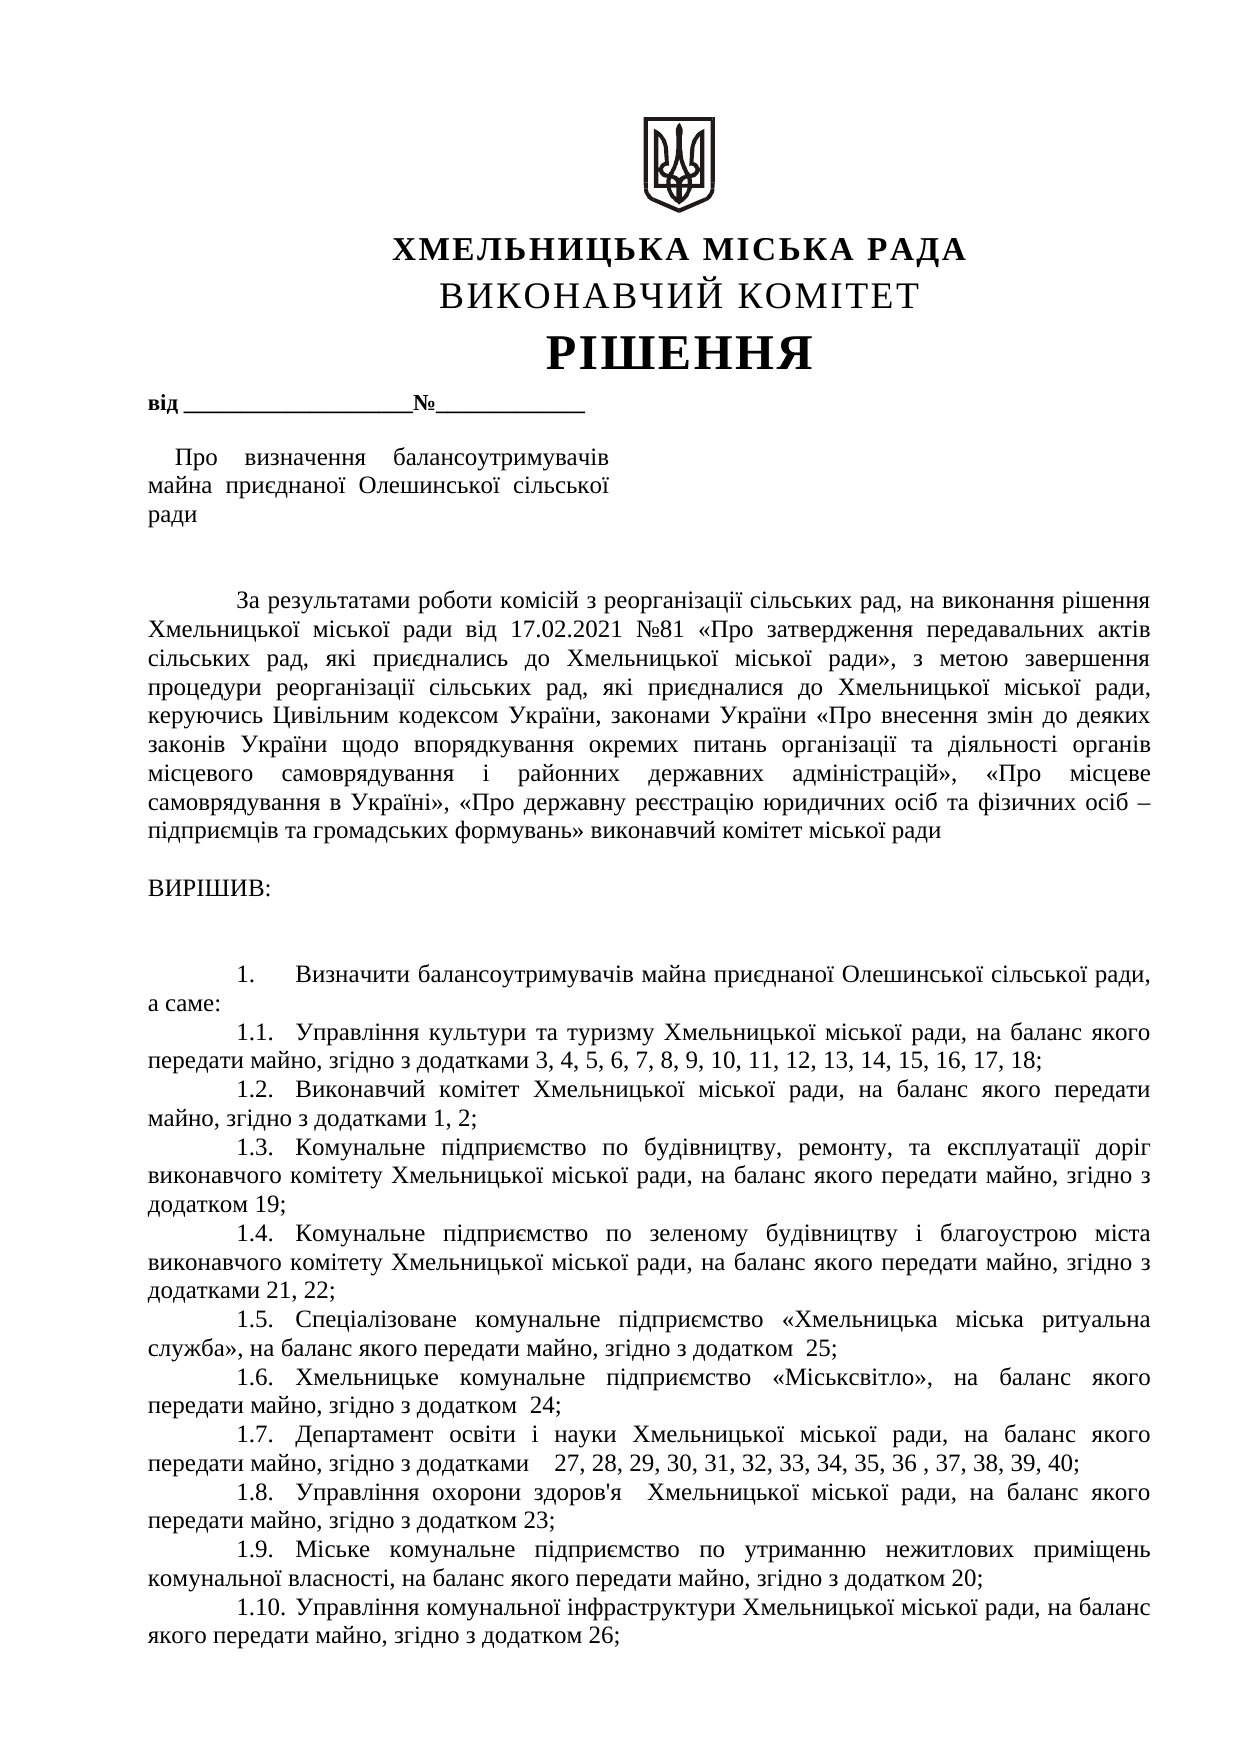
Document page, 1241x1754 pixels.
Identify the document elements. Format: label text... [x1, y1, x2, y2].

text ХМЕЛЬНИЦЬКА МІСЬКА РАДА [148, 229, 1152, 268]
text ВИКОНАВЧИЙ КОМІТЕТ [148, 273, 1152, 316]
list Управління охорони здоров'я Хмельницької міської ради, на баланс якого передати майно, згідно з додатком 23; [148, 1477, 1152, 1534]
list Комунальне підприємство по будівництву, ремонту, та експлуатації доріг виконавчого комітету Хмельницької міської ради, на баланс якого передати майно, згідно з додатком 19; [148, 1132, 1152, 1218]
list Управління культури та туризму Хмельницької міської ради, на баланс якого передати майно, згідно з додатками 3, 4, 5, 6, 7, 8, 9, 10, 11, 12, 13, 14, 15, 16, 17, 18; [148, 1017, 1152, 1074]
list Виконавчий комітет Хмельницької міської ради, на баланс якого передати майно, згідно з додатками 1, 2; [148, 1074, 1152, 1132]
list Управління комунальної інфраструктури Хмельницької міської ради, на баланс якого передати майно, згідно з додатком 26; [148, 1592, 1152, 1649]
text Про визначення балансоутримувачів майна приєднаної Олешинської сільської ради [148, 442, 609, 528]
text За результатами роботи комісій з реорганізації сільських рад, на виконання рішення Хмельницької міської ради від 17.02.2021 №81 «Про затвердження передавальних актів сільських рад, які приєднались до Хмельницької міської ради», з метою завершення процедури реорганізації сільських рад, які приєдналися до Хмельницької міської ради, керуючись Цивільним кодексом України, законами України «Про внесення змін до деяких законів України щодо впорядкування окремих питань організації та діяльності органів місцевого самоврядування і районних державних адміністрацій», «Про місцеве самоврядування в Україні», «Про державну реєстрацію юридичних осіб та фізичних осіб – підприємців та громадських формувань» виконавчий комітет міської ради [148, 585, 1152, 844]
list Міське комунальне підприємство по утриманню нежитлових приміщень комунальної власності, на баланс якого передати майно, згідно з додатком 20; [148, 1534, 1152, 1592]
list Департамент освіти і науки Хмельницької міської ради, на баланс якого передати майно, згідно з додатками 27, 28, 29, 30, 31, 32, 33, 34, 35, 36 , 37, 38, 39, 40; [148, 1419, 1152, 1477]
text РІШЕННЯ [148, 323, 1152, 380]
text ВИРІШИВ: [148, 873, 1152, 902]
text від ____________________№_____________ [148, 389, 1152, 415]
list Хмельницьке комунальне підприємство «Міськсвітло», на баланс якого передати майно, згідно з додатком 24; [148, 1362, 1152, 1419]
list Комунальне підприємство по зеленому будівництву і благоустрою міста виконавчого комітету Хмельницької міської ради, на баланс якого передати майно, згідно з додатками 21, 22; [148, 1218, 1152, 1304]
list Визначити балансоутримувачів майна приєднаної Олешинської сільської ради, а саме: [148, 959, 1152, 1017]
list Спеціалізоване комунальне підприємство «Хмельницька міська ритуальна служба», на баланс якого передати майно, згідно з додатком 25; [148, 1304, 1152, 1362]
